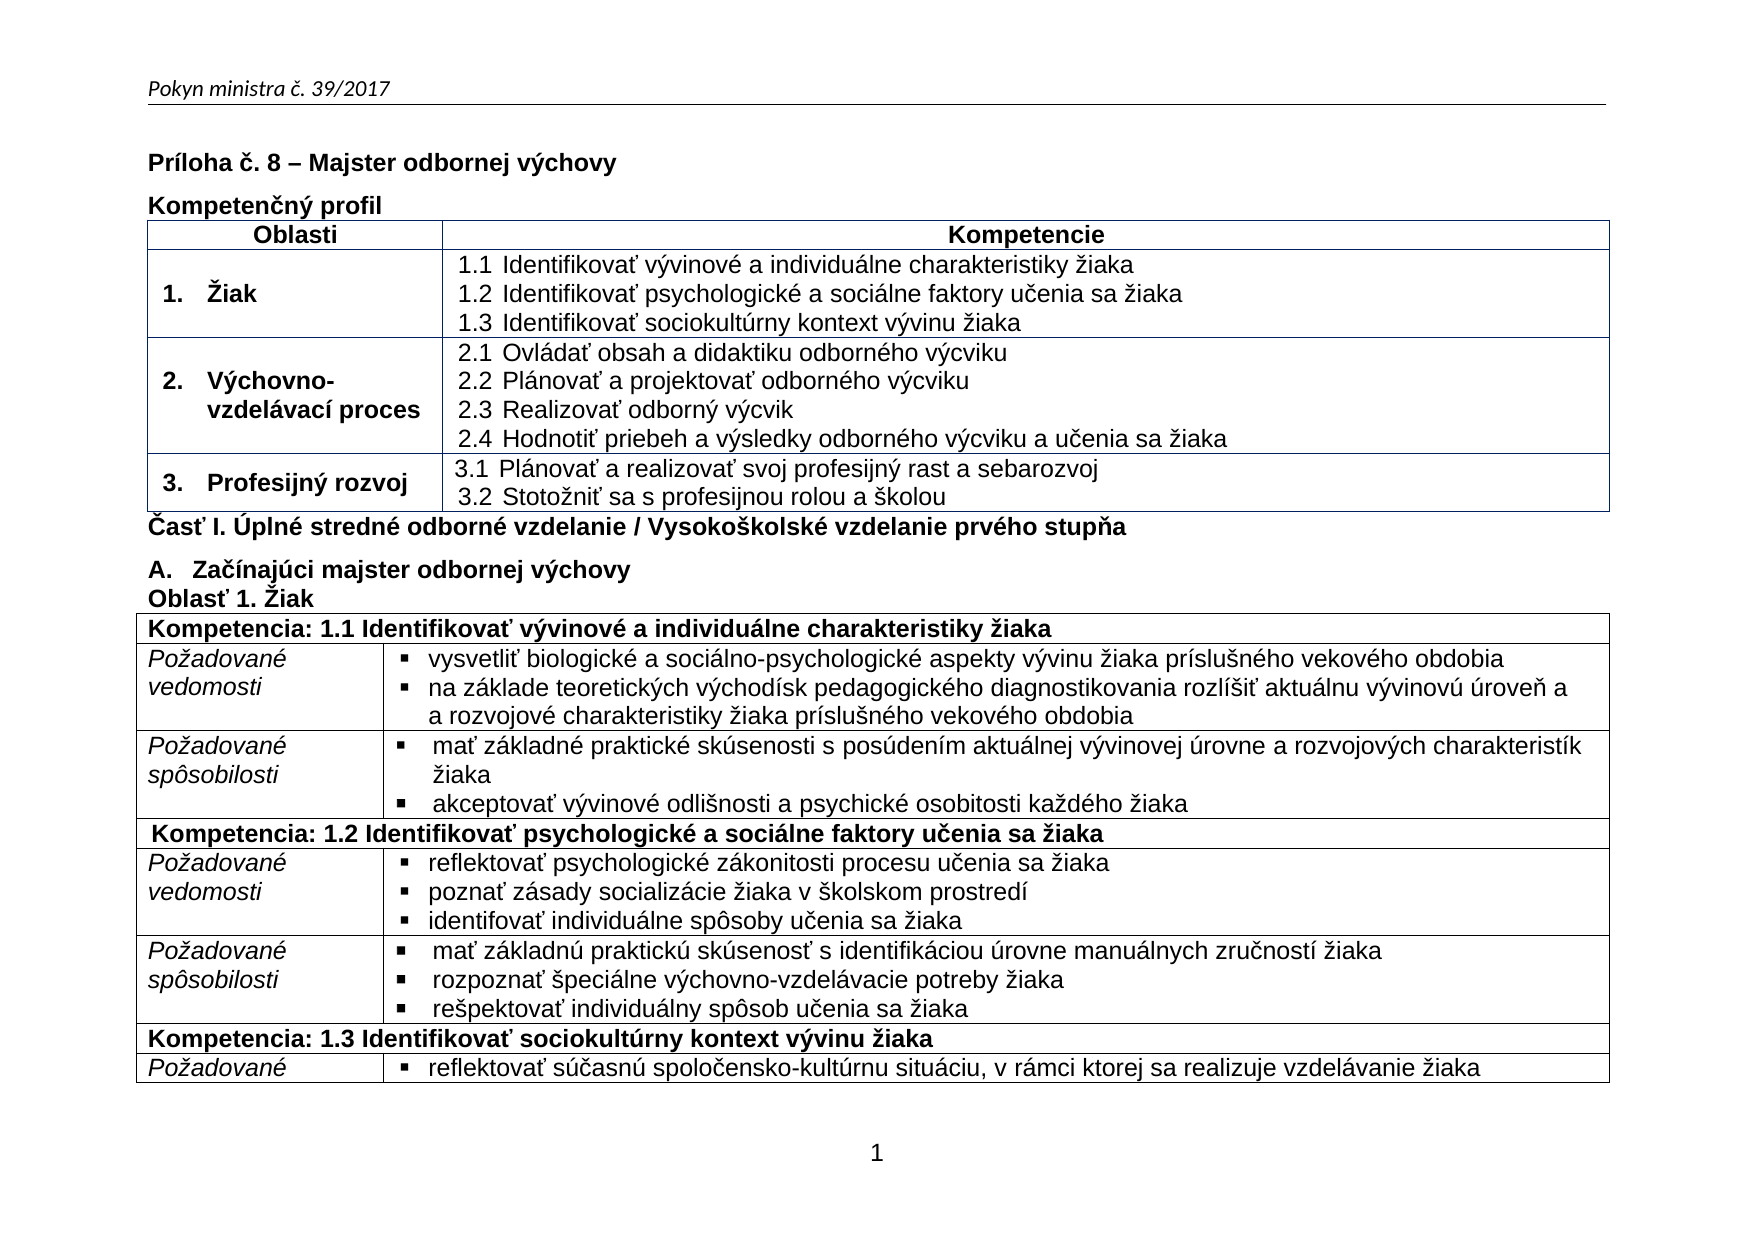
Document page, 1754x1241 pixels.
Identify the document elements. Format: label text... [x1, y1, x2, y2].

text Príloha č. 8 – Majster odbornej výchovy [148, 148, 1606, 176]
table_cell Kompetencia: 1.2 Identifikovať psychologické a sociálne faktory učenia sa žiaka [137, 819, 1609, 847]
table_cell Požadované spôsobilosti [137, 731, 383, 818]
table_cell Výchovno-vzdelávací proces [148, 338, 442, 453]
list Začínajúci majster odbornej výchovy [148, 555, 1606, 584]
table_cell mať základnú praktickú skúsenosť s identifikáciou úrovne manuálnych zručností žiaka rozpoznať špeciálne výchovno-vzdelávacie potreby žiaka rešpektovať individuálny spôsob učenia sa žiaka [384, 936, 1609, 1023]
table_cell Požadované vedomosti [137, 644, 383, 730]
table_cell mať základné praktické skúsenosti s posúdením aktuálnej vývinovej úrovne a rozvojových charakteristík žiaka akceptovať vývinové odlišnosti a psychické osobitosti každého žiaka [384, 731, 1609, 818]
table_cell Ovládať obsah a didaktiku odborného výcviku Plánovať a projektovať odborného výcviku Realizovať odborný výcvik Hodnotiť priebeh a výsledky odborného výcviku a učenia sa žiaka [443, 338, 1609, 453]
table_cell Identifikovať vývinové a individuálne charakteristiky žiaka Identifikovať psychologické a sociálne faktory učenia sa žiaka Identifikovať sociokultúrny kontext vývinu žiaka [443, 250, 1609, 337]
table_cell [137, 1054, 383, 1082]
text Kompetenčný profil [148, 191, 1606, 219]
table_header Kompetencia: 1.1 Identifikovať vývinové a individuálne charakteristiky žiaka [137, 614, 1609, 643]
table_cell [384, 1054, 1609, 1082]
table_cell vysvetliť biologické a sociálno-psychologické aspekty vývinu žiaka príslušného vekového obdobia na základe teoretických východísk pedagogického diagnostikovania rozlíšiť aktuálnu vývinovú úroveň a a rozvojové charakteristiky žiaka príslušného vekového obdobia [384, 644, 1609, 730]
text Oblasť 1. Žiak [148, 584, 1606, 613]
table_cell Profesijný rozvoj [148, 454, 442, 511]
table_cell Požadované spôsobilosti [137, 936, 383, 1023]
table_cell reflektovať psychologické zákonitosti procesu učenia sa žiaka poznať zásady socializácie žiaka v školskom prostredí identifovať individuálne spôsoby učenia sa žiaka [384, 849, 1609, 935]
table_cell Žiak [148, 250, 442, 337]
table_cell Kompetencia: 1.3 Identifikovať sociokultúrny kontext vývinu žiaka [137, 1024, 1609, 1052]
table_header Oblasti [148, 221, 442, 249]
table_cell Plánovať a realizovať svoj profesijný rast a sebarozvoj Stotožniť sa s profesijnou rolou a školou [443, 454, 1609, 511]
text Časť I. Úplné stredné odborné vzdelanie / Vysokoškolské vzdelanie prvého stupňa [148, 512, 1606, 541]
table_cell Požadované vedomosti [137, 849, 383, 935]
table_header Kompetencie [443, 221, 1609, 249]
